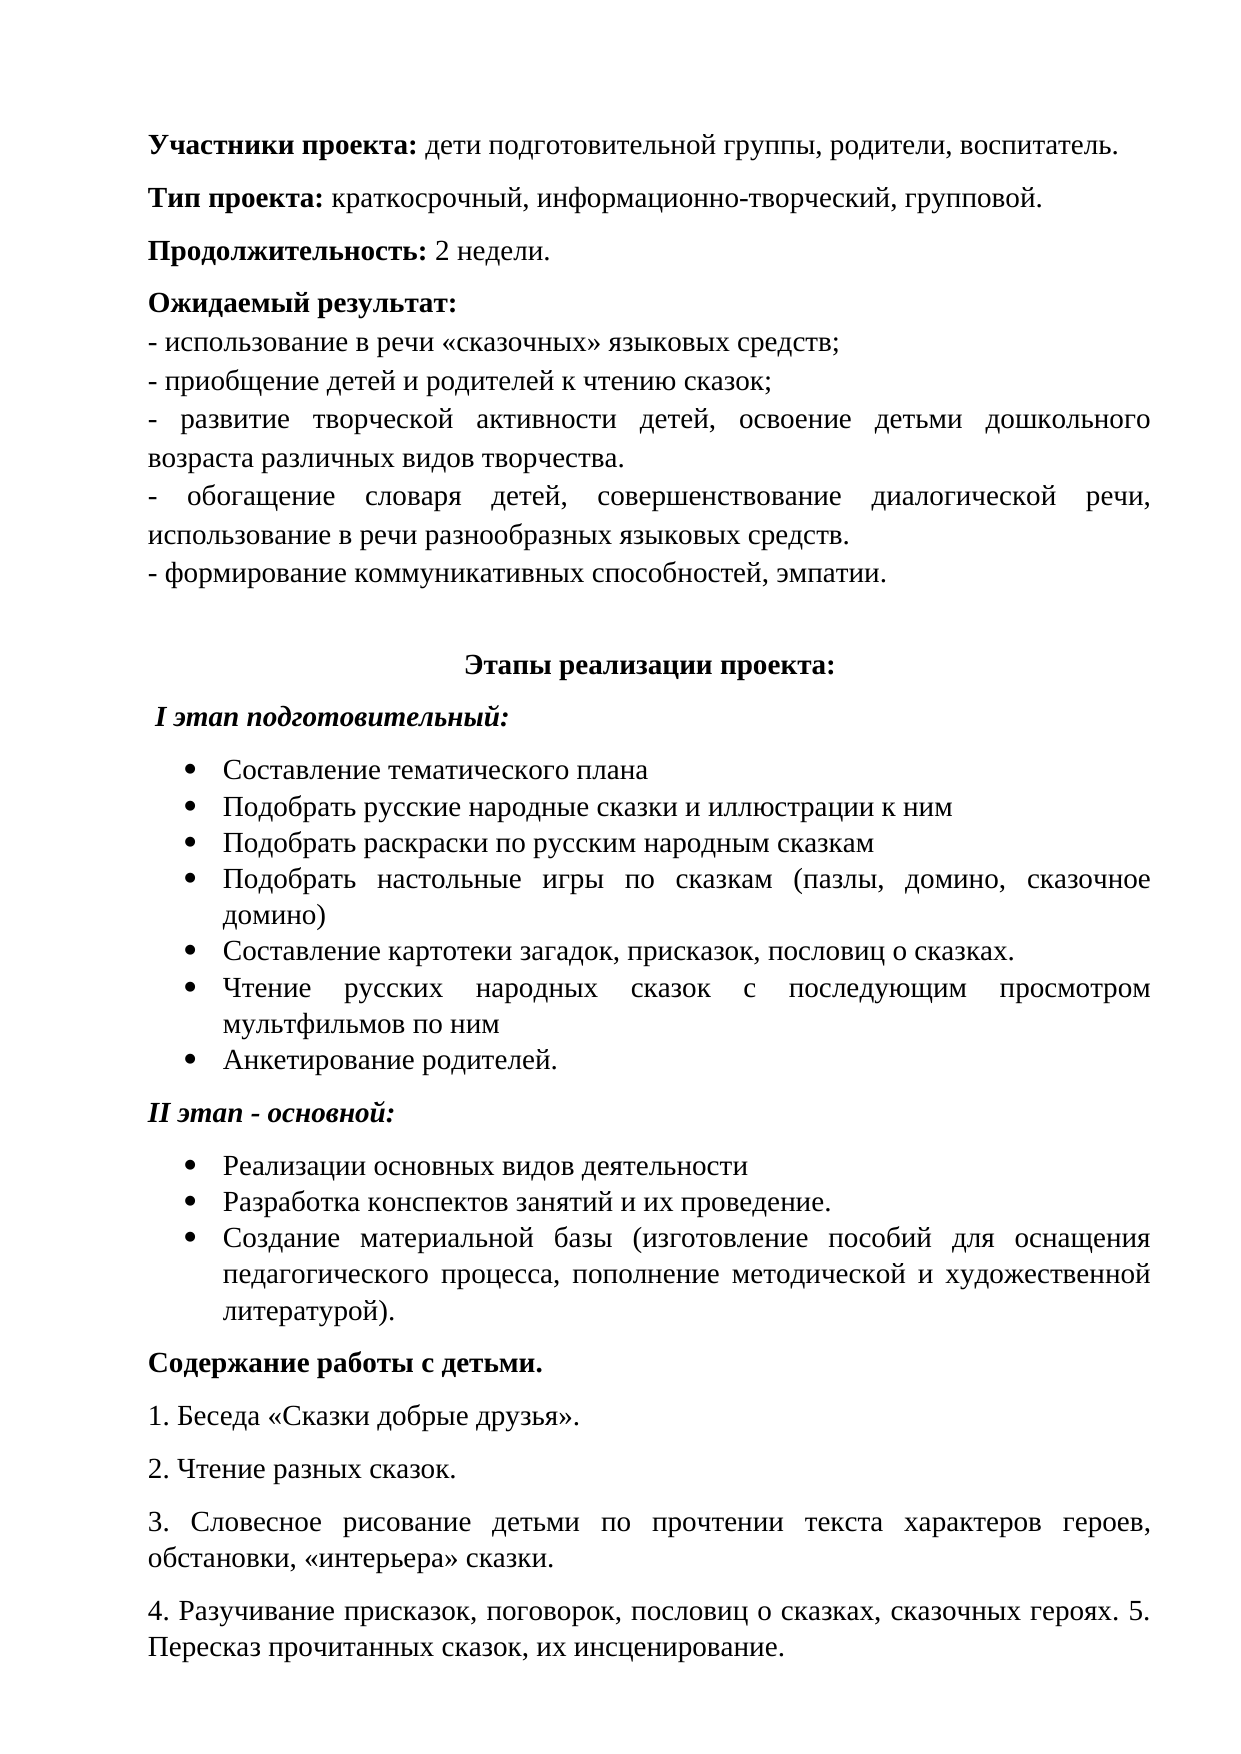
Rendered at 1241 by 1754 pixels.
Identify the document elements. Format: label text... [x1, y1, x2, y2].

text - обогащение словаря детей, совершенствование диалогической речи, использование в речи разнообразных языковых средств. [148, 478, 1152, 550]
text II этап - основной: [148, 1095, 1152, 1129]
text Тип проекта: краткосрочный, информационно-творческий, групповой. [148, 180, 1152, 213]
text - использование в речи «сказочных» языковых средств; [148, 324, 1152, 358]
list Анкетирование родителей. [185, 1042, 1152, 1076]
list Подобрать русские народные сказки и иллюстрации к ним [185, 789, 1152, 822]
list Подобрать раскраски по русским народным сказкам [185, 825, 1152, 858]
text I этап подготовительный: [148, 699, 1152, 733]
text 3. Словесное рисование детьми по прочтении текста характеров героев, обстановки, «интерьера» сказки. [148, 1504, 1152, 1574]
list Составление тематического плана [185, 752, 1152, 786]
list Разработка конспектов занятий и их проведение. [185, 1184, 1152, 1218]
text 2. Чтение разных сказок. [148, 1451, 1152, 1485]
list Составление картотеки загадок, присказок, пословиц о сказках. [185, 933, 1152, 967]
text Продолжительность: 2 недели. [148, 233, 1152, 266]
text - приобщение детей и родителей к чтению сказок; [148, 363, 1152, 396]
text 4. Разучивание присказок, поговорок, пословиц о сказках, сказочных героях. 5. Пересказ прочитанных сказок, их инсценирование. [148, 1593, 1152, 1663]
list Создание материальной базы (изготовление пособий для оснащения педагогического процесса, пополнение методической и художественной литературой). [185, 1220, 1152, 1326]
text Участники проекта: дети подготовительной группы, родители, воспитатель. [148, 127, 1152, 161]
text Содержание работы с детьми. [148, 1346, 1152, 1379]
list Реализации основных видов деятельности [185, 1148, 1152, 1182]
text 1. Беседа «Сказки добрые друзья». [148, 1398, 1152, 1432]
list Подобрать настольные игры по сказкам (пазлы, домино, сказочное домино) [185, 861, 1152, 931]
list Чтение русских народных сказок с последующим просмотром мультфильмов по ним [185, 970, 1152, 1039]
text - развитие творческой активности детей, освоение детьми дошкольного возраста различных видов творчества. [148, 401, 1152, 473]
text Ожидаемый результат: [148, 286, 1152, 319]
text - формирование коммуникативных способностей, эмпатии. [148, 555, 1152, 589]
text Этапы реализации проекта: [148, 647, 1152, 680]
